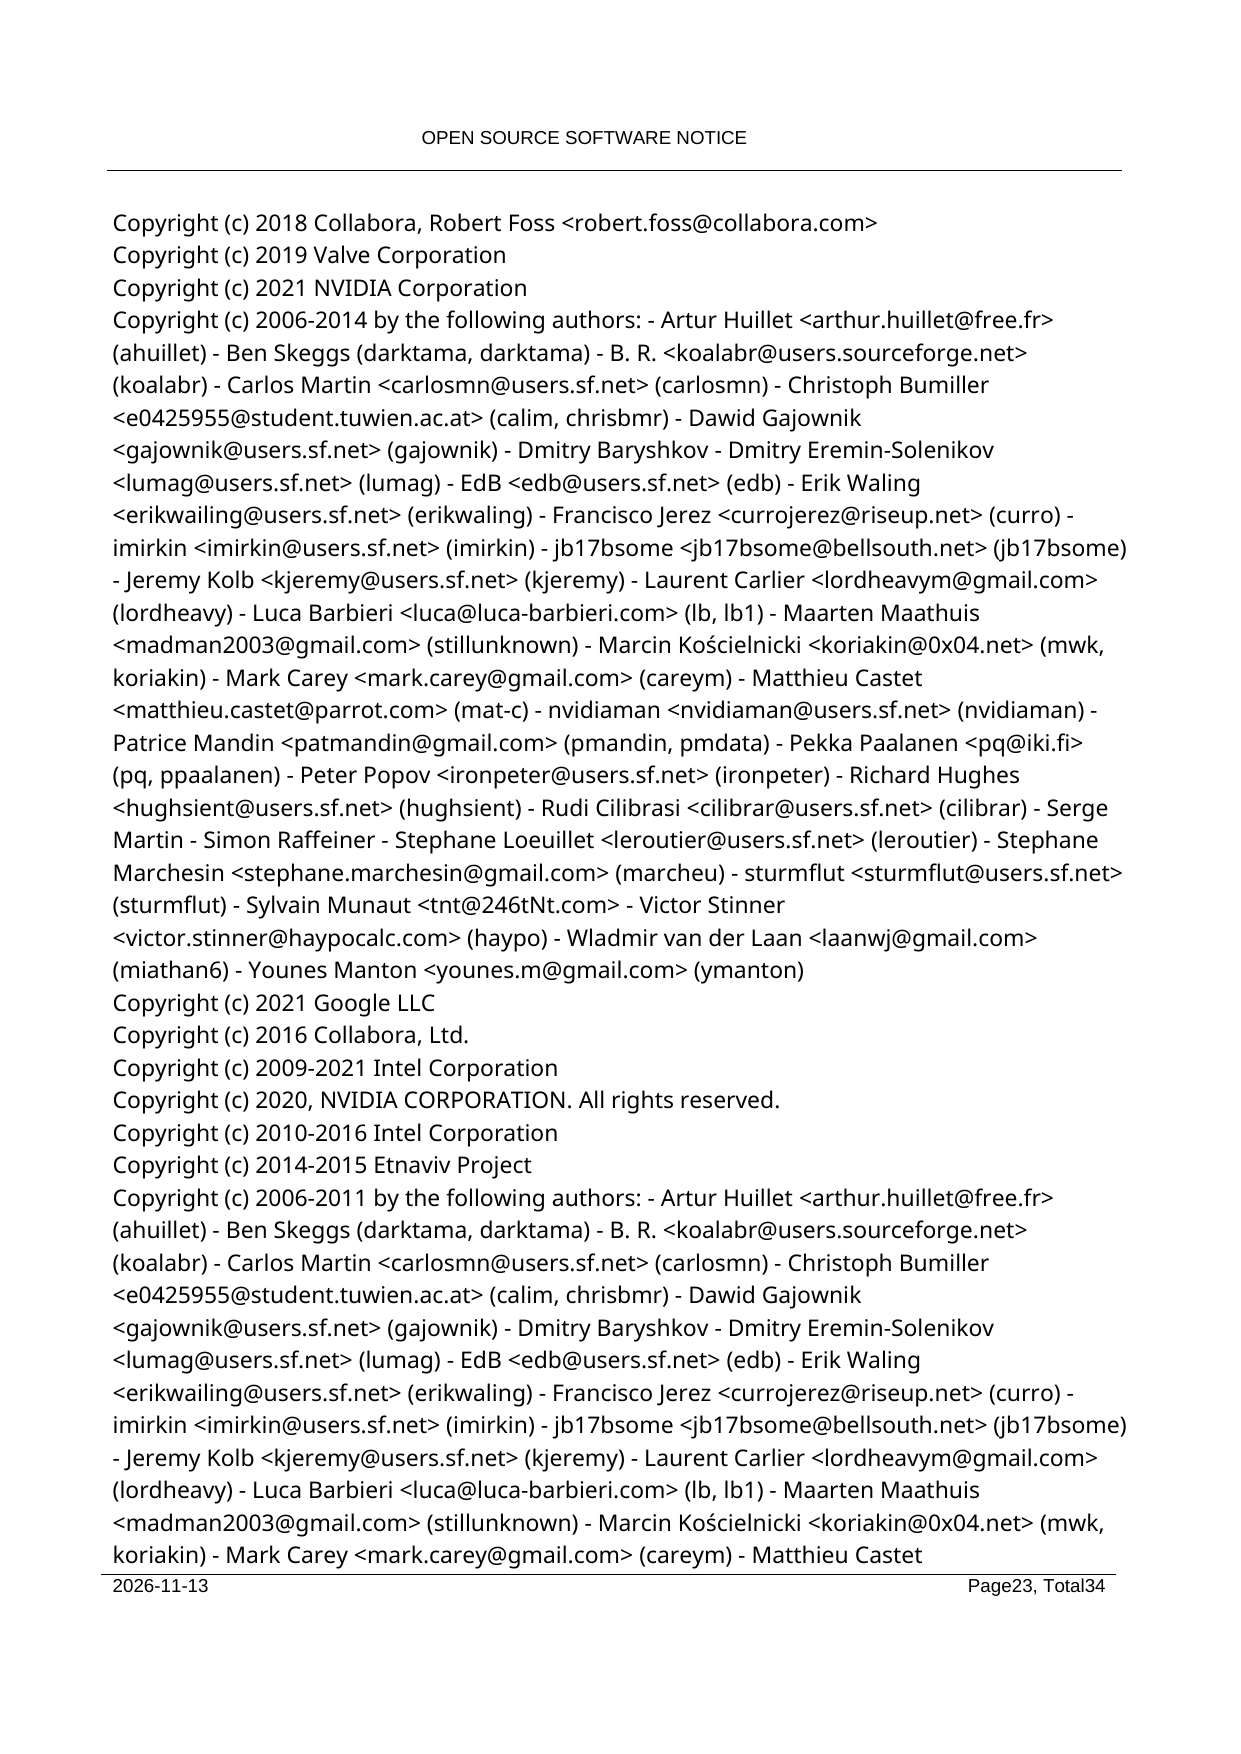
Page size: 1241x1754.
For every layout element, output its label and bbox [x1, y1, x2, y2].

text [112, 206, 1128, 1571]
